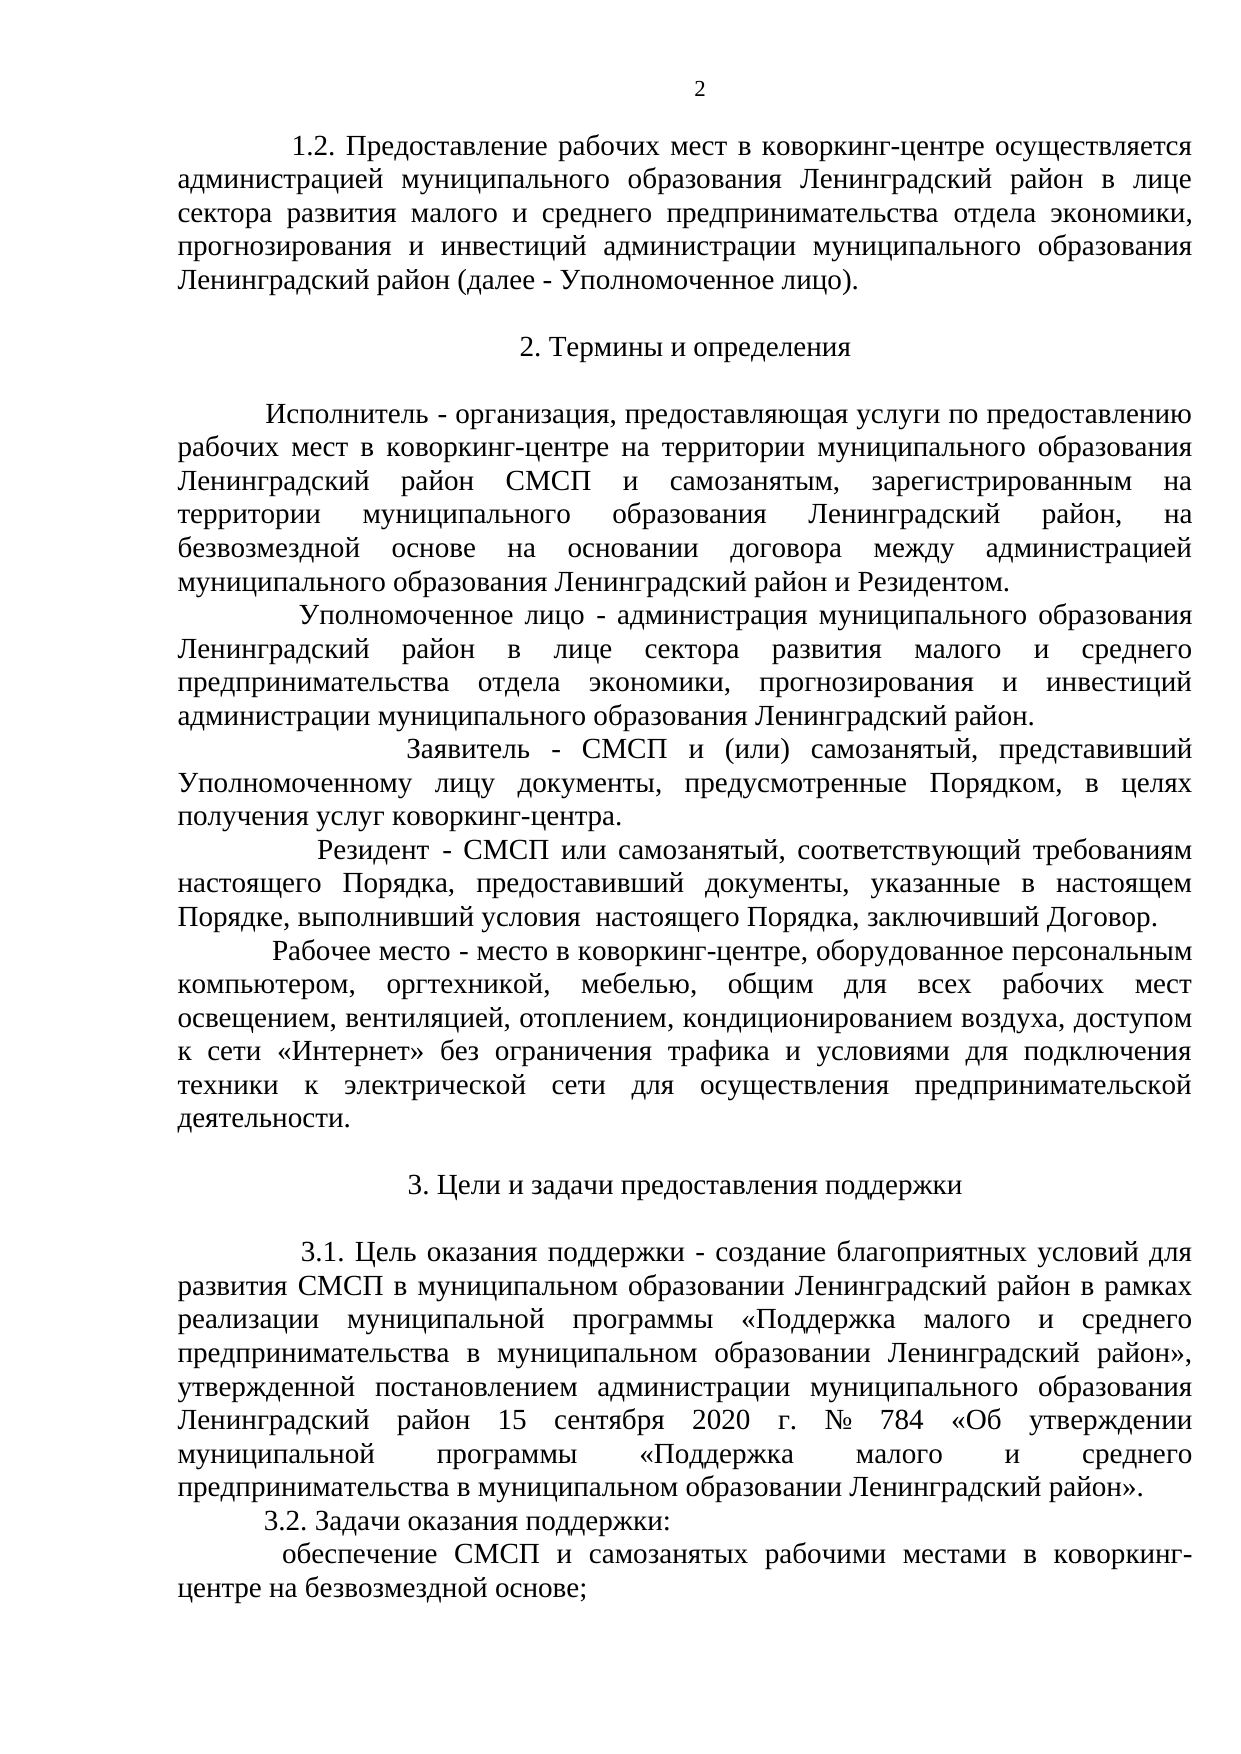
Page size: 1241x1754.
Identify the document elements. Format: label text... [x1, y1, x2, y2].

text Исполнитель - организация, предоставляющая услуги по предоставлению рабочих мест в коворкинг-центре на территории муниципального образования Ленинградский район СМСП и самозанятым, зарегистрированным на территории муниципального образования Ленинградский район, на безвозмездной основе на основании договора между администрацией муниципального образования Ленинградский район и Резидентом. [177, 396, 1193, 597]
text обеспечение СМСП и самозанятых рабочими местами в коворкинг-центре на безвозмездной основе; [177, 1536, 1193, 1603]
text Рабочее место - место в коворкинг-центре, оборудованное персональным компьютером, оргтехникой, мебелью, общим для всех рабочих мест освещением, вентиляцией, отоплением, кондиционированием воздуха, доступом к сети «Интернет» без ограничения трафика и условиями для подключения техники к электрической сети для осуществления предпринимательской деятельности. [177, 933, 1193, 1134]
text Заявитель - СМСП и (или) самозанятый, представивший Уполномоченному лицу документы, предусмотренные Порядком, в целях получения услуг коворкинг-центра. [177, 731, 1193, 832]
text 3. Цели и задачи предоставления поддержки [177, 1167, 1193, 1201]
text 3.2. Задачи оказания поддержки: [220, 1503, 1193, 1536]
text Уполномоченное лицо - администрация муниципального образования Ленинградский район в лице сектора развития малого и среднего предпринимательства отдела экономики, прогнозирования и инвестиций администрации муниципального образования Ленинградский район. [177, 597, 1193, 731]
text Резидент - СМСП или самозанятый, соответствующий требованиям настоящего Порядка, предоставивший документы, указанные в настоящем Порядке, выполнивший условия настоящего Порядка, заключивший Договор. [177, 832, 1193, 933]
text 1.2. Предоставление рабочих мест в коворкинг-центре осуществляется администрацией муниципального образования Ленинградский район в лице сектора развития малого и среднего предпринимательства отдела экономики, прогнозирования и инвестиций администрации муниципального образования Ленинградский район (далее - Уполномоченное лицо). [177, 128, 1193, 295]
text 3.1. Цель оказания поддержки - создание благоприятных условий для развития СМСП в муниципальном образовании Ленинградский район в рамках реализации муниципальной программы «Поддержка малого и среднего предпринимательства в муниципальном образовании Ленинградский район», утвержденной постановлением администрации муниципального образования Ленинградский район 15 сентября 2020 г. № 784 «Об утверждении муниципальной программы «Поддержка малого и среднего предпринимательства в муниципальном образовании Ленинградский район». [177, 1234, 1193, 1503]
text 2. Термины и определения [177, 329, 1193, 362]
